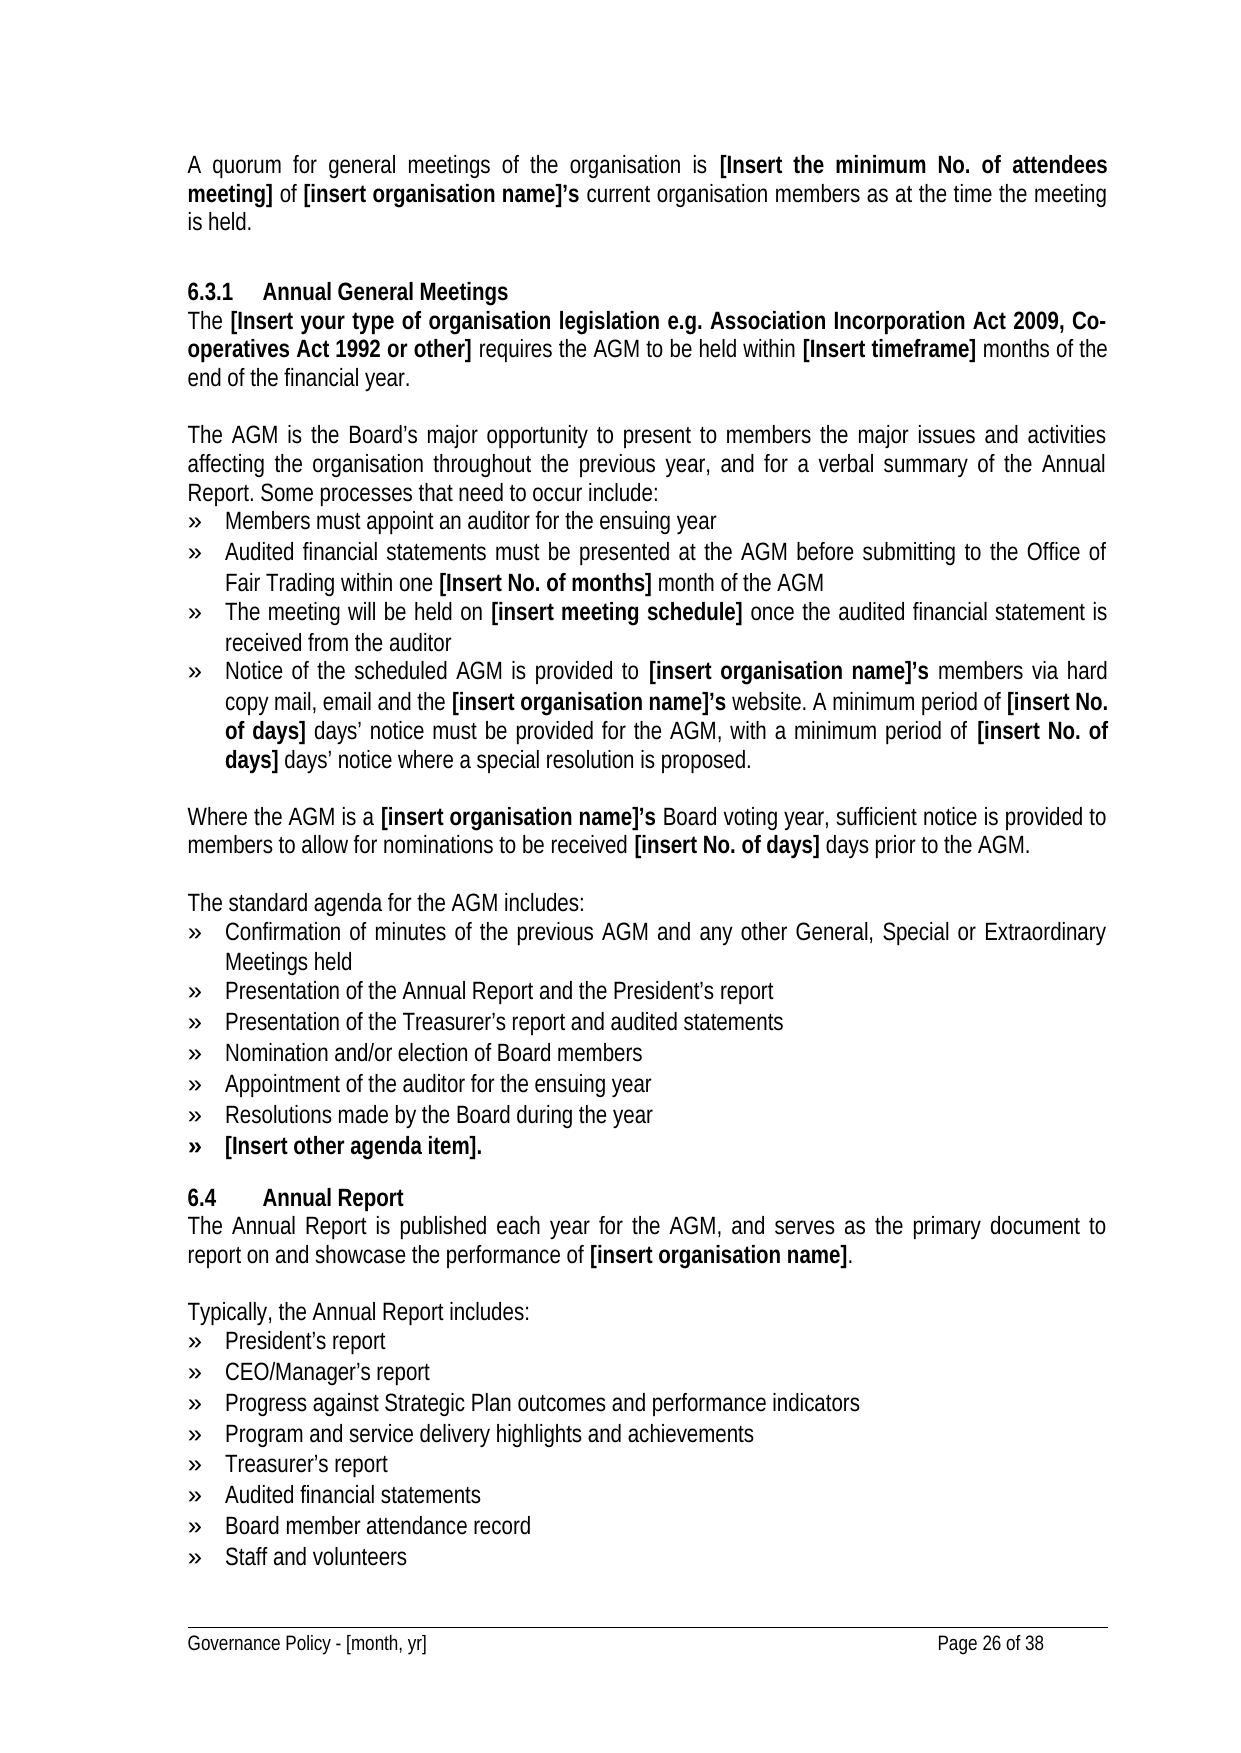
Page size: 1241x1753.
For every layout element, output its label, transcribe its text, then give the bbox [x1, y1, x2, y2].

list Members must appoint an auditor for the ensuing year [187, 506, 1108, 537]
text A quorum for general meetings of the organisation is [Insert the minimum No. of attendees meeting] of [insert organisation name]’s current organisation members as at the time the meeting is held. [187, 150, 1108, 236]
list Progress against Strategic Plan outcomes and performance indicators [187, 1388, 1108, 1418]
list Resolutions made by the Board during the year [187, 1100, 1108, 1131]
subtitle 6.4 Annual Report [187, 1182, 1108, 1211]
text The standard agenda for the AGM includes: [187, 888, 1108, 916]
list Program and service delivery highlights and achievements [187, 1418, 1108, 1449]
list Confirmation of minutes of the previous AGM and any other General, Special or Extraordinary Meetings held [187, 916, 1108, 976]
text Typically, the Annual Report includes: [187, 1297, 1108, 1326]
list Staff and volunteers [187, 1542, 1108, 1573]
list [Insert other agenda item]. [187, 1131, 1108, 1162]
list Board member attendance record [187, 1511, 1108, 1542]
text The [Insert your type of organisation legislation e.g. Association Incorporation Act 2009, Co-operatives Act 1992 or other] requires the AGM to be held within [Insert timeframe] months of the end of the financial year. [187, 306, 1108, 392]
list Nomination and/or election of Board members [187, 1038, 1108, 1069]
list Audited financial statements [187, 1480, 1108, 1511]
list The meeting will be held on [insert meeting schedule] once the audited financial statement is received from the auditor [187, 597, 1108, 656]
text The Annual Report is published each year for the AGM, and serves as the primary document to report on and showcase the performance of [insert organisation name]. [187, 1211, 1108, 1268]
list Presentation of the Annual Report and the President’s report [187, 976, 1108, 1007]
text Where the AGM is a [insert organisation name]’s Board voting year, sufficient notice is provided to members to allow for nominations to be received [insert No. of days] days prior to the AGM. [187, 802, 1108, 859]
list Audited financial statements must be presented at the AGM before submitting to the Office of Fair Trading within one [Insert No. of months] month of the AGM [187, 537, 1108, 597]
list Appointment of the auditor for the ensuing year [187, 1069, 1108, 1100]
list Treasurer’s report [187, 1449, 1108, 1480]
subtitle 6.3.1 Annual General Meetings [187, 277, 1108, 306]
list Presentation of the Treasurer’s report and audited statements [187, 1007, 1108, 1038]
text The AGM is the Board’s major opportunity to present to members the major issues and activities affecting the organisation throughout the previous year, and for a verbal summary of the Annual Report. Some processes that need to occur include: [187, 420, 1108, 506]
list CEO/Manager’s report [187, 1357, 1108, 1388]
list Notice of the scheduled AGM is provided to [insert organisation name]’s members via hard copy mail, email and the [insert organisation name]’s website. A minimum period of [insert No. of days] days’ notice must be provided for the AGM, with a minimum period of [insert No. of days] days’ notice where a special resolution is proposed. [187, 656, 1108, 773]
list President’s report [187, 1326, 1108, 1357]
